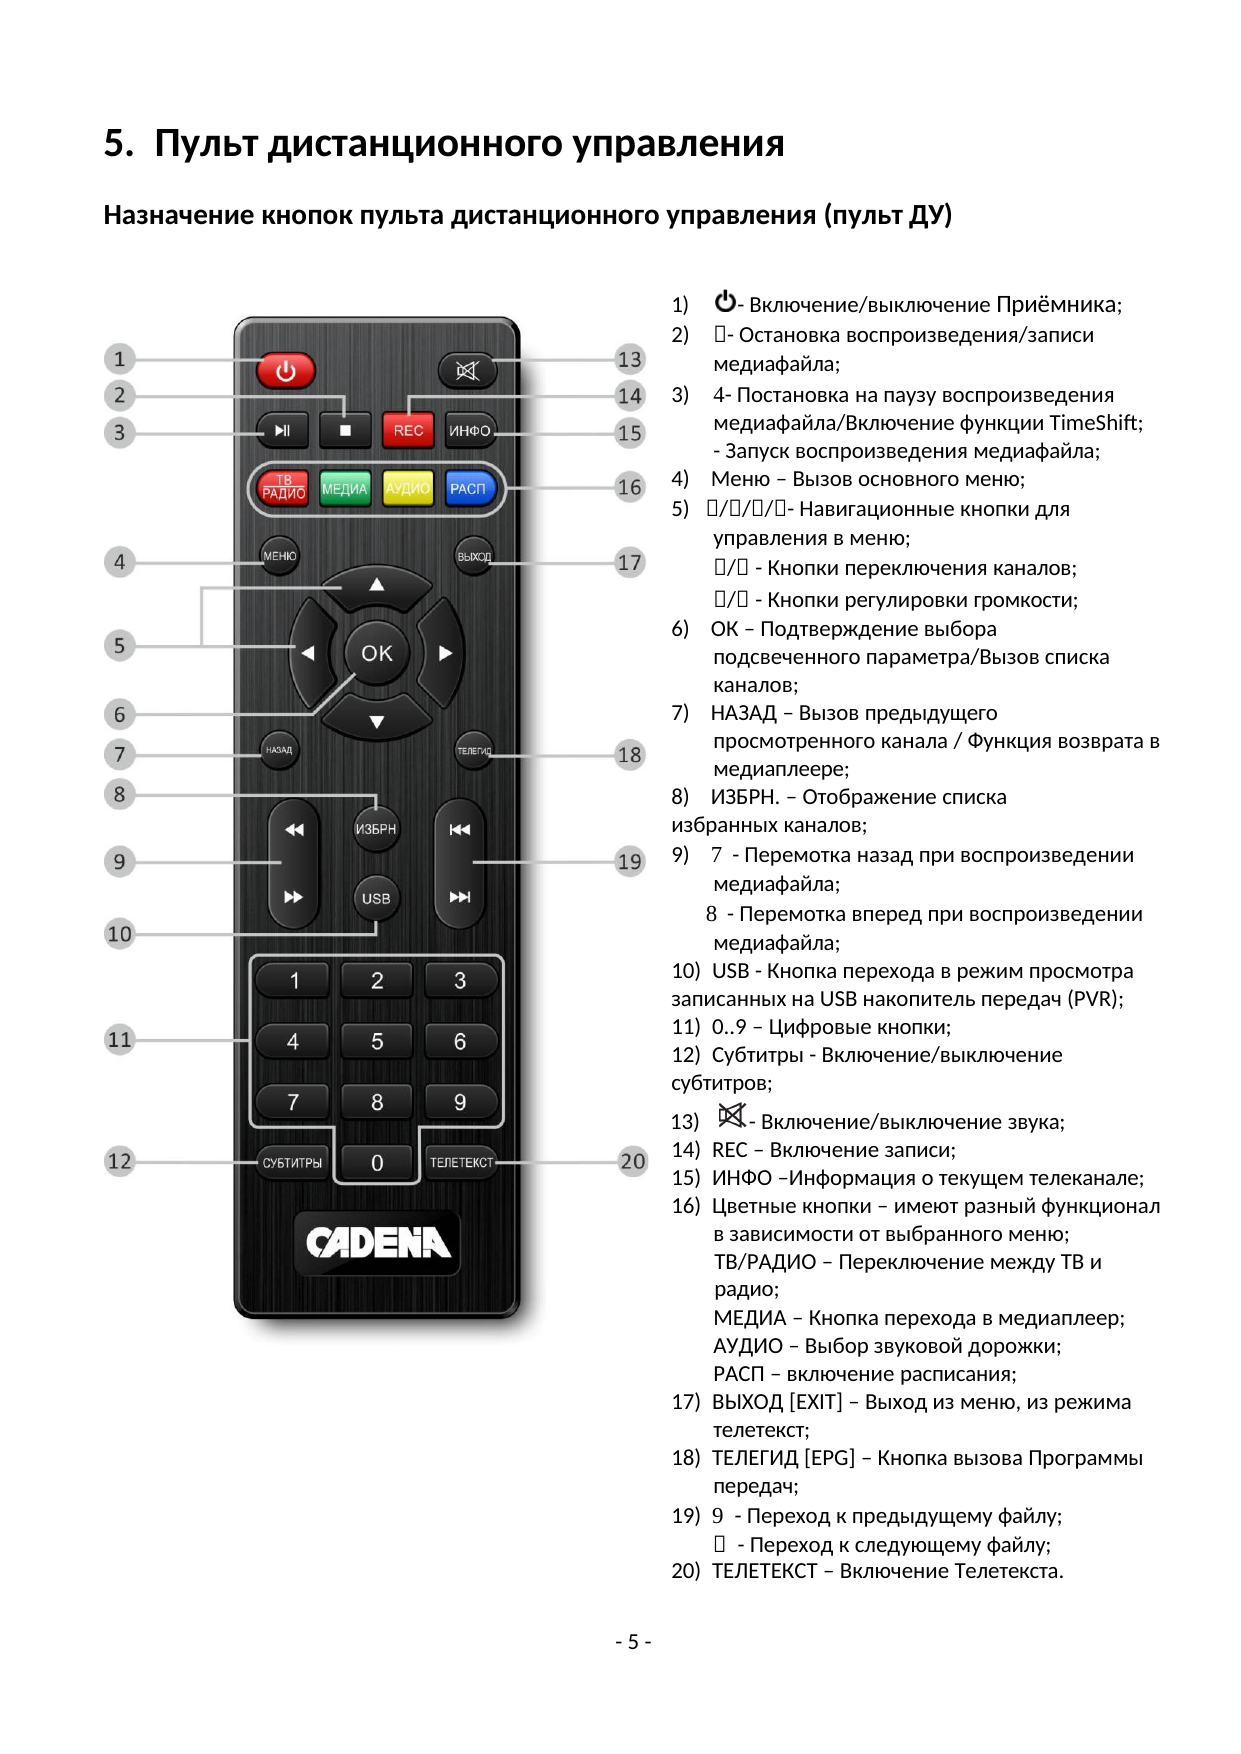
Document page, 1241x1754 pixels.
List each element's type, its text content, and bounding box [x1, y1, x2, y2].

picture [714, 1101, 749, 1130]
picture [715, 289, 737, 312]
picture [103, 316, 649, 1348]
table_header [99, 288, 660, 1583]
subtitle Пульт дистанционного управления [103, 116, 1192, 167]
table_header 1) - Включение/выключение Приёмника; - Остановка воспроизведения/записи медиафайла; - Постановка на паузу воспроизведения медиафайла/Включение функции TimeShift; - Запуск воспроизведения медиафайла; Меню – Вызов основного меню; ///- Навигационные кнопки для управления в меню; / - Кнопки переключения каналов; / - Кнопки регулировки громкости; ОК – Подтверждение выбора подсвеченного параметра/Вызов списка каналов; НАЗАД – Вызов предыдущего просмотренного канала / Функция возврата в медиаплеере; ИЗБРН. – Отображение списка избранных каналов;  - Перемотка назад при воспроизведении медиафайла;  - Перемотка вперед при воспроизведении медиафайла; USB - Кнопка перехода в режим просмотра записанных на USB накопитель передач (PVR); 0..9 – Цифровые кнопки; Субтитры - Включение/выключение субтитров; - Включение/выключение звука; REC – Включение записи; ИНФО –Информация о текущем телеканале; Цветные кнопки – имеют разный функционал в зависимости от выбранного меню; ТВ/РАДИО – Переключение между ТВ и радио; МЕДИА – Кнопка перехода в медиаплеер; АУДИО – Выбор звуковой дорожки; РАСП – включение расписания; ВЫХОД [EXIT] – Выход из меню, из режима телетекст; ТЕЛЕГИД [EPG] – Кнопка вызова Программы передач;  - Переход к предыдущему файлу;  - Переход к следующему файлу; ТЕЛЕТЕКСТ – Включение Телетекста. [660, 288, 1166, 1583]
subtitle Назначение кнопок пульта дистанционного управления (пульт ДУ) [103, 196, 1192, 231]
